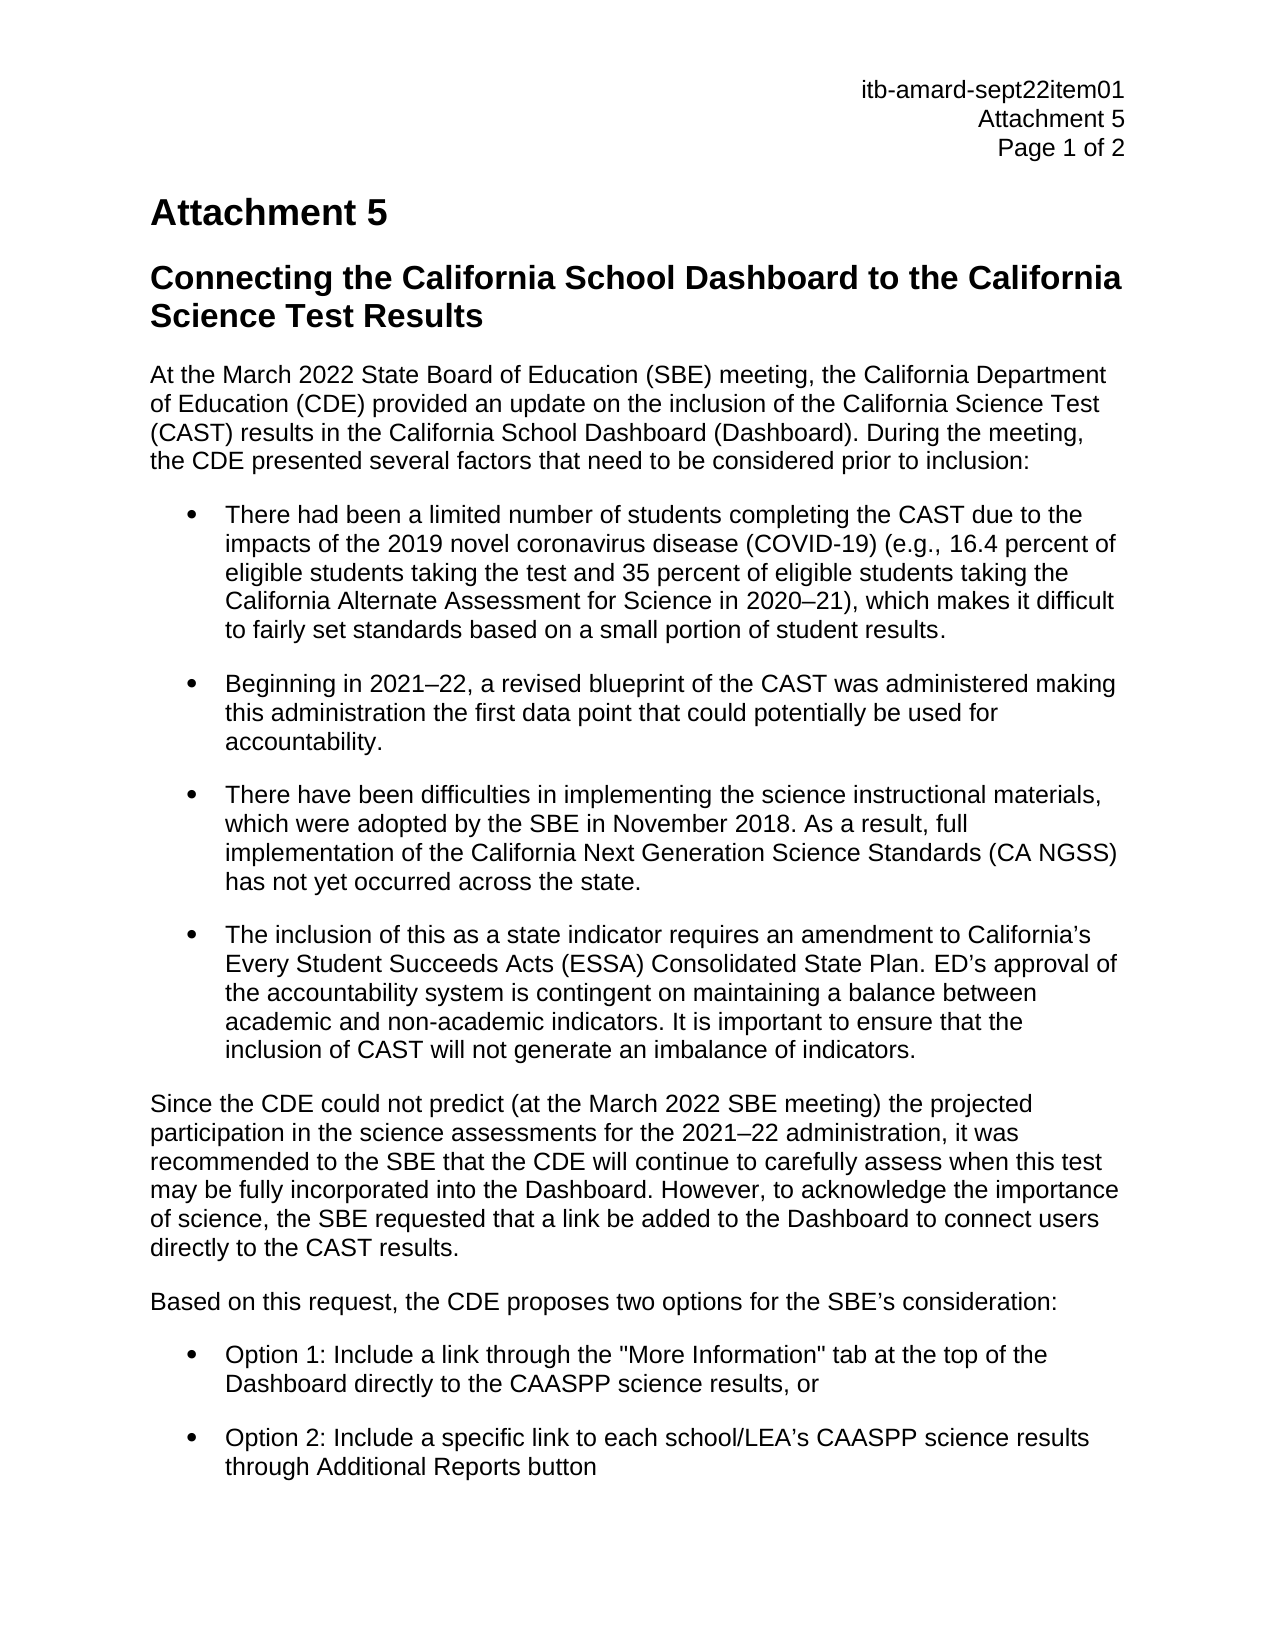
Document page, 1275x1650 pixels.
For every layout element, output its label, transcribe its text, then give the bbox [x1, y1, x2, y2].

text Based on this request, the CDE proposes two options for the SBE’s consideration: [150, 1287, 1125, 1315]
list There had been a limited number of students completing the CAST due to the impacts of the 2019 novel coronavirus disease (COVID-19) (e.g., 16.4 percent of eligible students taking the test and 35 percent of eligible students taking the California Alternate Assessment for Science in 2020–21), which makes it difficult to fairly set standards based on a small portion of student results. [187, 500, 1125, 644]
list Option 1: Include a link through the "More Information" tab at the top of the Dashboard directly to the CAASPP science results, or [187, 1340, 1125, 1398]
list There have been difficulties in implementing the science instructional materials, which were adopted by the SBE in November 2018. As a result, full implementation of the California Next Generation Science Standards (CA NGSS) has not yet occurred across the state. [187, 780, 1125, 895]
list Beginning in 2021–22, a revised blueprint of the CAST was administered making this administration the first data point that could potentially be used for accountability. [187, 669, 1125, 755]
list Option 2: Include a specific link to each school/LEA’s CAASPP science results through Additional Reports button [187, 1423, 1125, 1481]
text At the March 2022 State Board of Education (SBE) meeting, the California Department of Education (CDE) provided an update on the inclusion of the California Science Test (CAST) results in the California School Dashboard (Dashboard). During the meeting, the CDE presented several factors that need to be considered prior to inclusion: [150, 360, 1125, 475]
list The inclusion of this as a state indicator requires an amendment to California’s Every Student Succeeds Acts (ESSA) Consolidated State Plan. ED’s approval of the accountability system is contingent on maintaining a balance between academic and non-academic indicators. It is important to ensure that the inclusion of CAST will not generate an imbalance of indicators. [187, 920, 1125, 1064]
text Since the CDE could not predict (at the March 2022 SBE meeting) the projected participation in the science assessments for the 2021–22 administration, it was recommended to the SBE that the CDE will continue to carefully assess when this test may be fully incorporated into the Dashboard. However, to acknowledge the importance of science, the SBE requested that a link be added to the Dashboard to connect users directly to the CAST results. [150, 1089, 1125, 1262]
subtitle Connecting the California School Dashboard to the California Science Test Results [150, 258, 1125, 335]
subtitle Attachment 5 [150, 190, 1125, 233]
